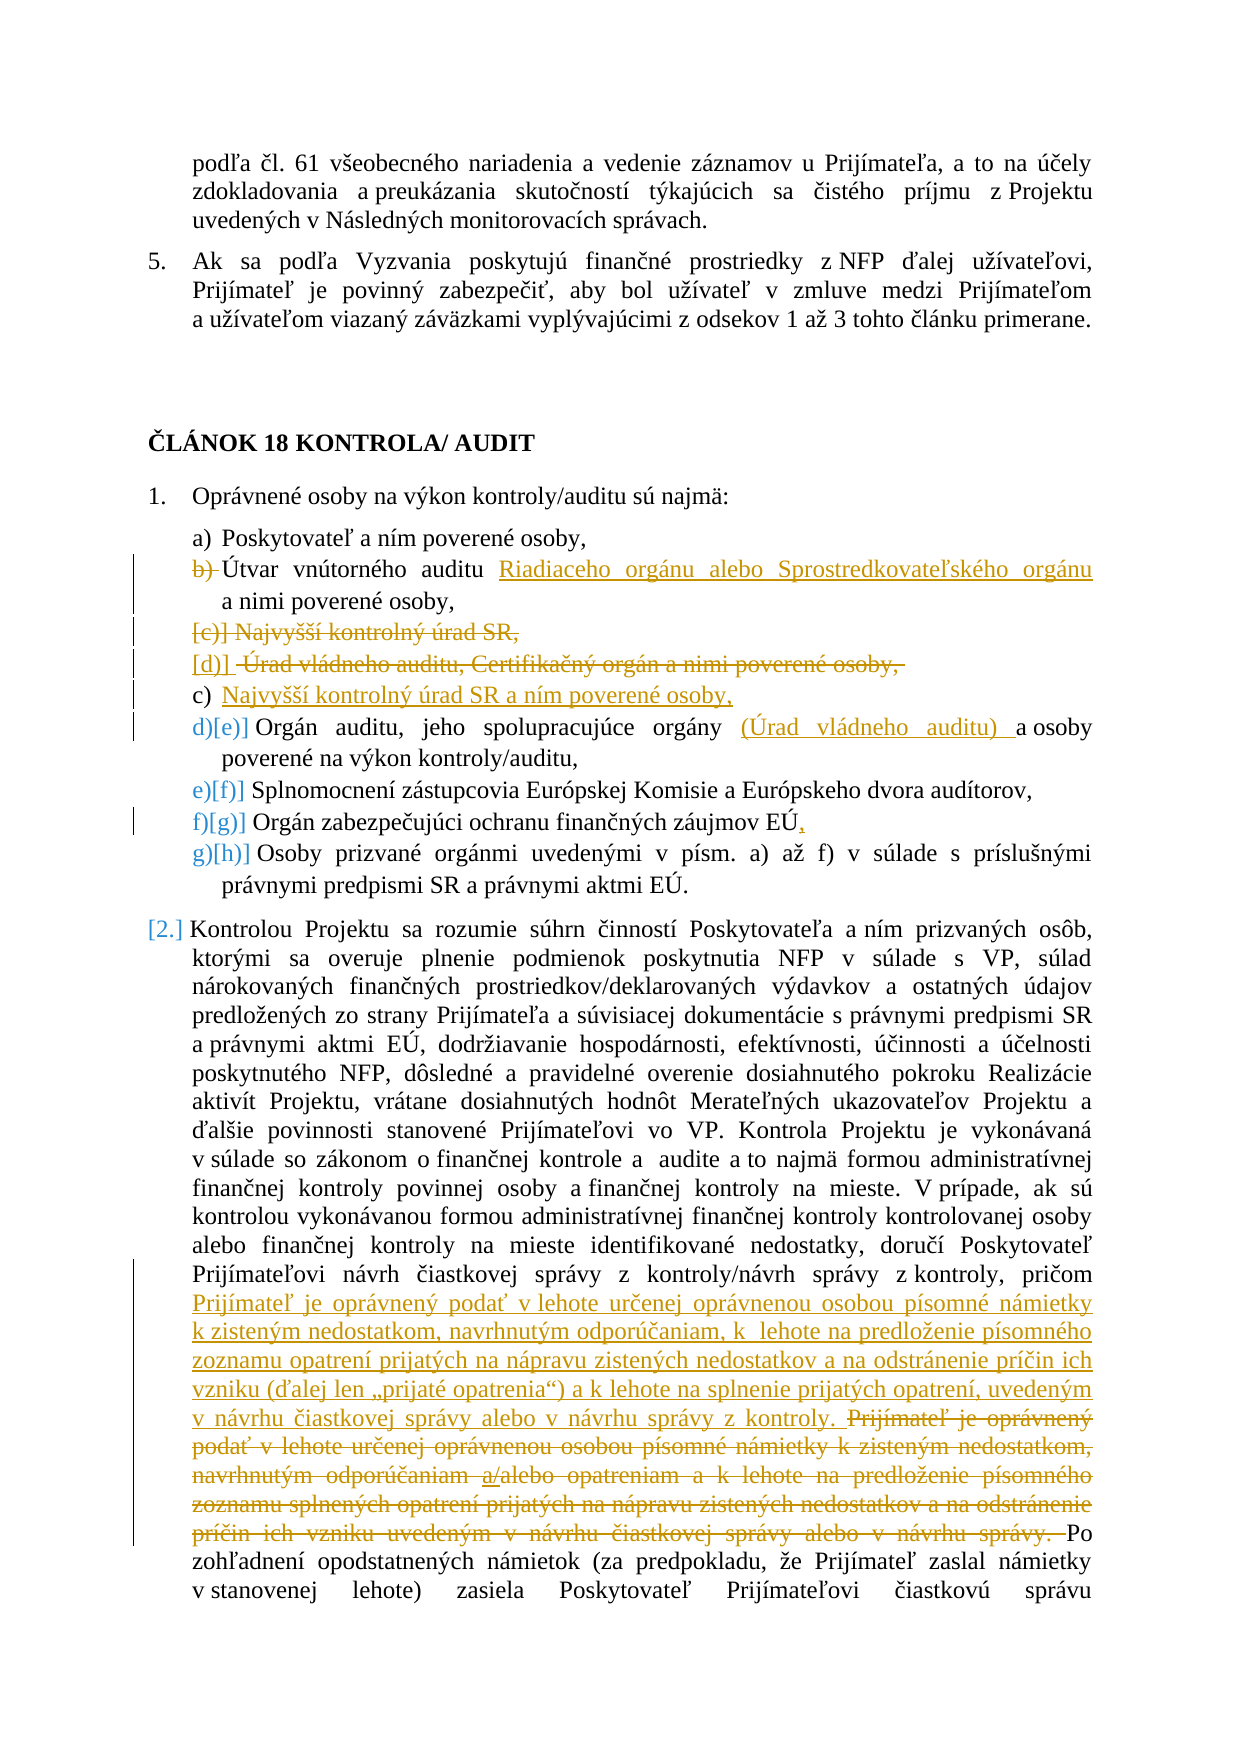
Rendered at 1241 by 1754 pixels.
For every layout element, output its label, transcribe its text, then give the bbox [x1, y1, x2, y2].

list Splnomocnení zástupcovia Európskej Komisie a Európskeho dvora audítorov, [192, 775, 1093, 804]
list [148, 148, 1093, 234]
list Orgán auditu, jeho spolupracujúce orgány a osoby poverené na výkon kontroly/auditu, [192, 712, 1093, 772]
list Orgán zabezpečujúci ochranu finančných záujmov EÚ [192, 807, 1093, 835]
text ČLÁNOK 18 KONTROLA/ AUDIT [148, 428, 1093, 456]
list Oprávnené osoby na výkon kontroly/auditu sú najmä: [148, 481, 1093, 510]
list Ak sa podľa Vyzvania poskytujú finančné prostriedky z NFP ďalej užívateľovi, Prijímateľ je povinný zabezpečiť, aby bol užívateľ v zmluve medzi Prijímateľom a užívateľom viazaný záväzkami vyplývajúcimi z odsekov 1 až 3 tohto článku primerane. [148, 246, 1093, 361]
list Poskytovateľ a ním poverené osoby, [192, 523, 1093, 551]
list Útvar vnútorného auditu a nimi poverené osoby, [192, 554, 1093, 614]
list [148, 914, 1093, 1604]
list Osoby prizvané orgánmi uvedenými v písm. a) až f) v súlade s príslušnými právnymi predpismi SR a právnymi aktmi EÚ. [192, 838, 1093, 898]
